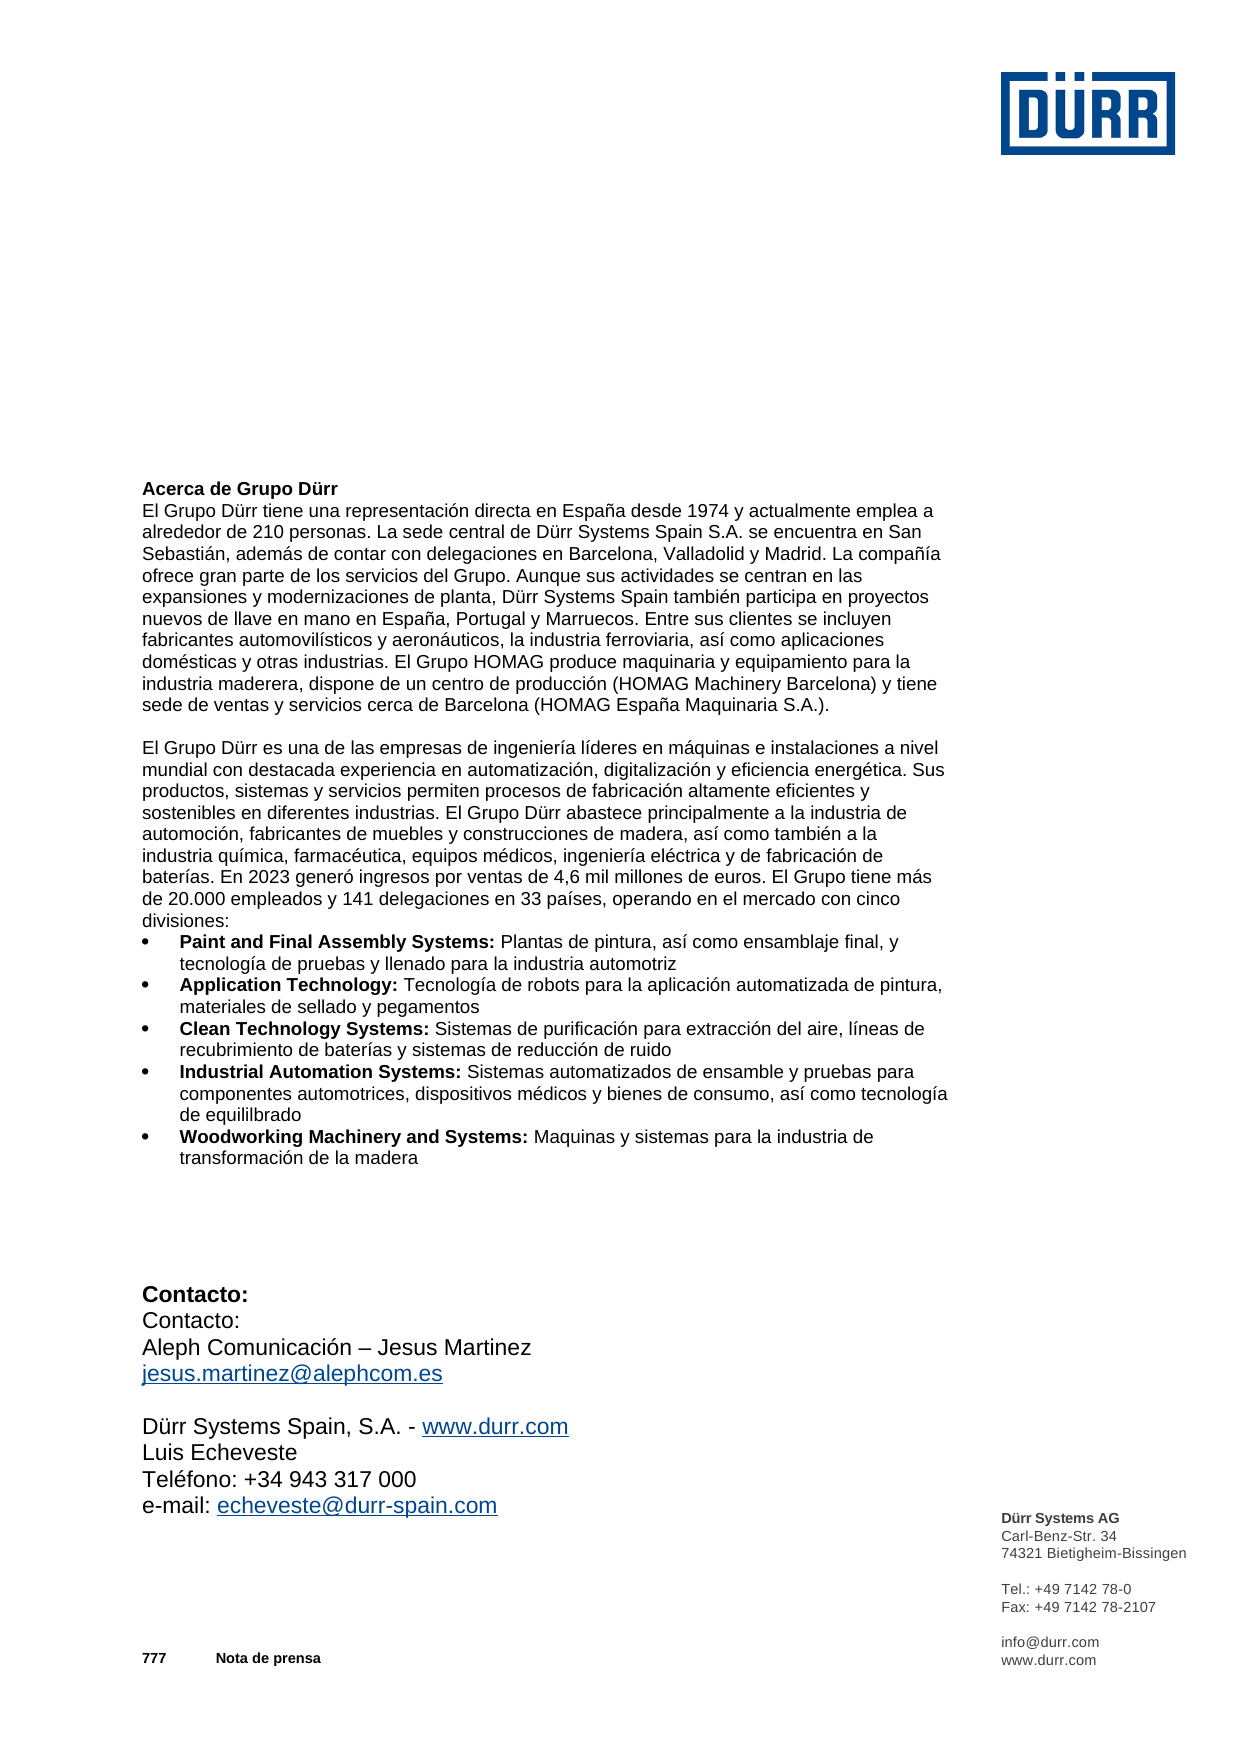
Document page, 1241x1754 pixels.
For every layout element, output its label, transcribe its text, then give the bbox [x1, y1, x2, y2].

picture [1001, 72, 1175, 155]
text El Grupo Dürr es una de las empresas de ingeniería líderes en máquinas e instalaciones a nivel mundial con destacada experiencia en automatización, digitalización y eficiencia energética. Sus productos, sistemas y servicios permiten procesos de fabricación altamente eficientes y sostenibles en diferentes industrias. El Grupo Dürr abastece principalmente a la industria de automoción, fabricantes de muebles y construcciones de madera, así como también a la industria química, farmacéutica, equipos médicos, ingeniería eléctrica y de fabricación de baterías. En 2023 generó ingresos por ventas de 4,6 mil millones de euros. El Grupo tiene más de 20.000 empleados y 141 delegaciones en 33 países, operando en el mercado con cinco divisiones: [142, 737, 951, 931]
list Industrial Automation Systems: Sistemas automatizados de ensamble y pruebas para componentes automotrices, dispositivos médicos y bienes de consumo, así como tecnología de equililbrado [142, 1061, 951, 1126]
list Application Technology: Tecnología de robots para la aplicación automatizada de pintura, materiales de sellado y pegamentos [142, 974, 951, 1017]
text Contacto: [142, 1281, 949, 1307]
text Luis Echeveste [142, 1439, 923, 1466]
list Paint and Final Assembly Systems: Plantas de pintura, así como ensamblaje final, y tecnología de pruebas y llenado para la industria automotriz [142, 931, 951, 974]
text Aleph Comunicación – Jesus Martinez [142, 1333, 949, 1360]
text Teléfono: +34 943 317 000 [142, 1466, 923, 1492]
text jesus.martinez@alephcom.es [142, 1360, 923, 1386]
text Dürr Systems Spain, S.A. - www.durr.com [142, 1413, 949, 1439]
list Woodworking Machinery and Systems: Maquinas y sistemas para la industria de transformación de la madera [142, 1126, 951, 1169]
text Acerca de Grupo Dürr [142, 478, 951, 500]
text e-mail: echeveste@durr-spain.com [142, 1492, 923, 1519]
list Clean Technology Systems: Sistemas de purificación para extracción del aire, líneas de recubrimiento de baterías y sistemas de reducción de ruido [142, 1017, 951, 1061]
text Contacto: [142, 1307, 949, 1333]
text El Grupo Dürr tiene una representación directa en España desde 1974 y actualmente emplea a alrededor de 210 personas. La sede central de Dürr Systems Spain S.A. se encuentra en San Sebastián, además de contar con delegaciones en Barcelona, Valladolid y Madrid. La compañía ofrece gran parte de los servicios del Grupo. Aunque sus actividades se centran en las expansiones y modernizaciones de planta, Dürr Systems Spain también participa en proyectos nuevos de llave en mano en España, Portugal y Marruecos. Entre sus clientes se incluyen fabricantes automovilísticos y aeronáuticos, la industria ferroviaria, así como aplicaciones domésticas y otras industrias. El Grupo HOMAG produce maquinaria y equipamiento para la industria maderera, dispone de un centro de producción (HOMAG Machinery Barcelona) y tiene sede de ventas y servicios cerca de Barcelona (HOMAG España Maquinaria S.A.). [142, 500, 951, 715]
